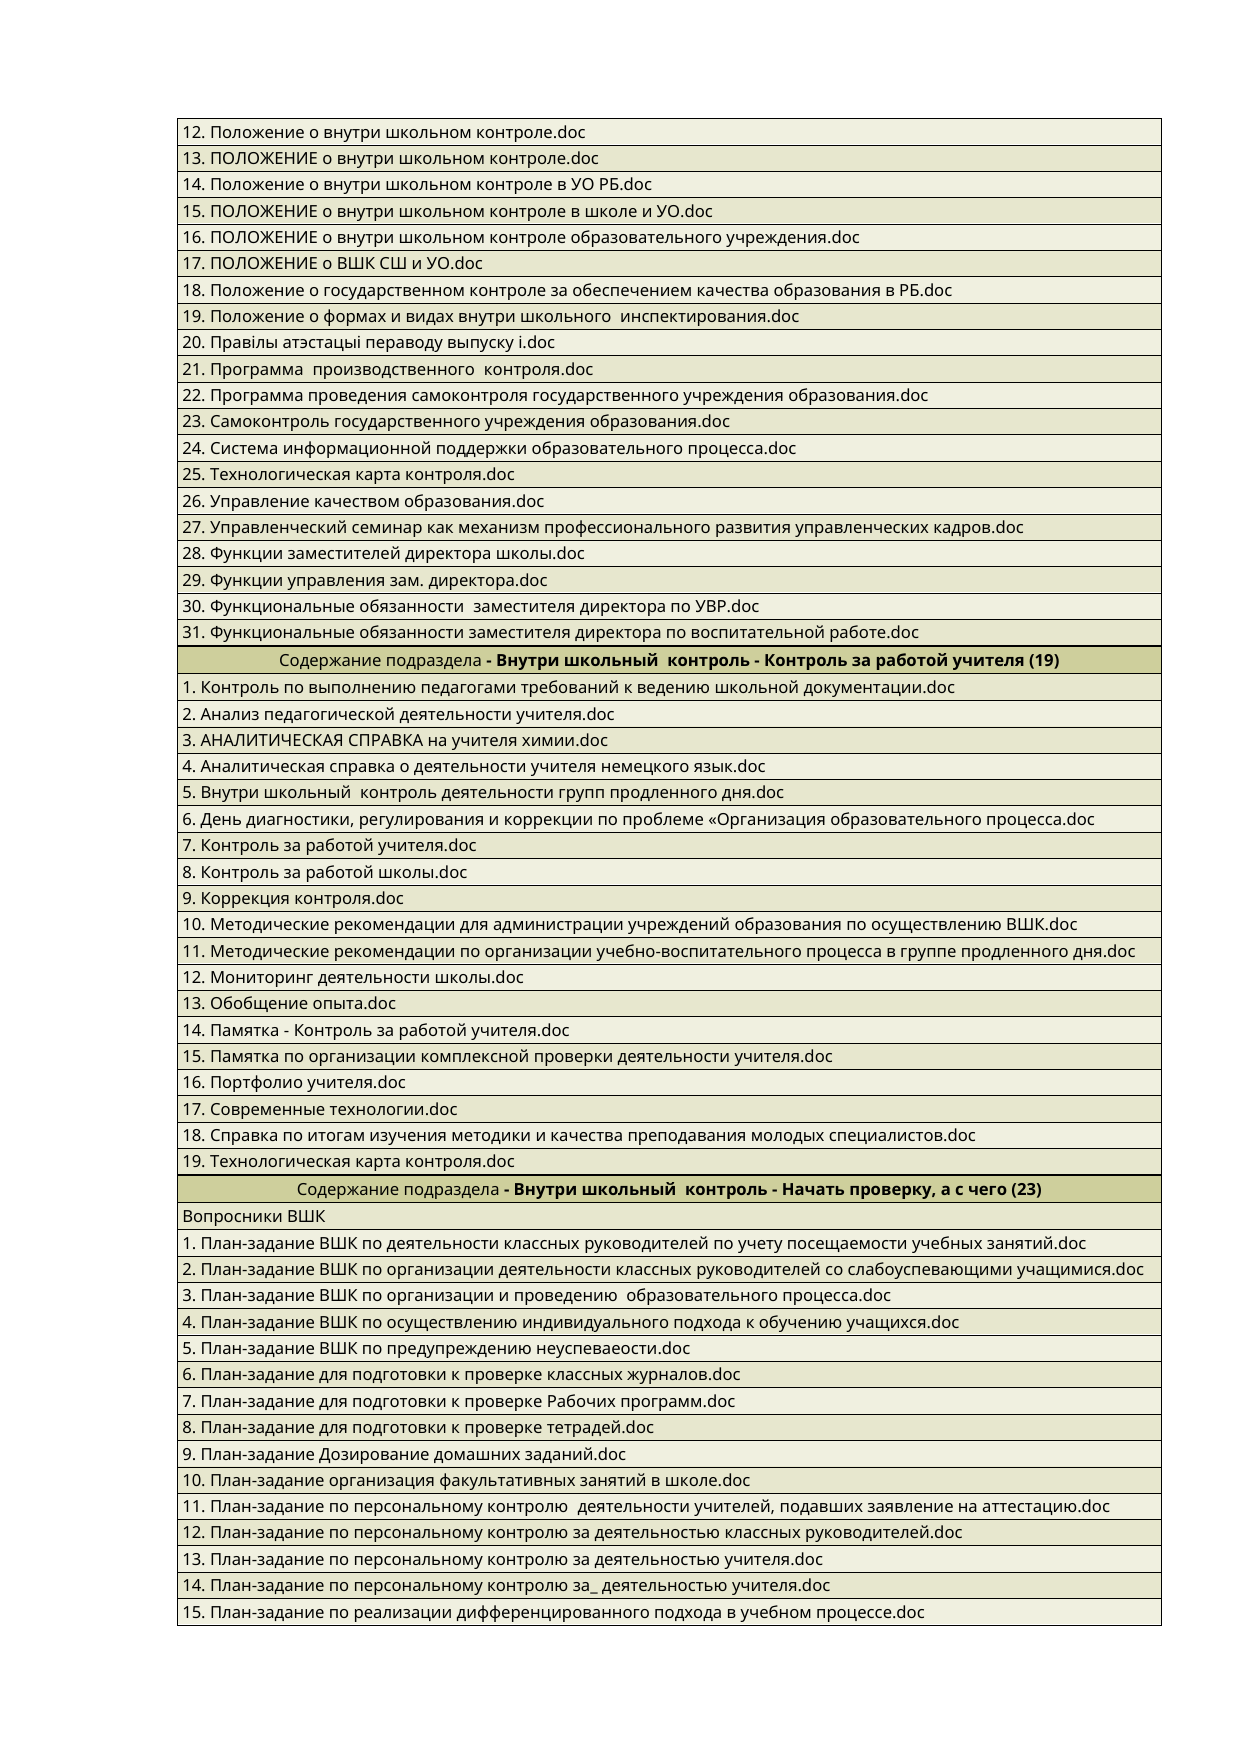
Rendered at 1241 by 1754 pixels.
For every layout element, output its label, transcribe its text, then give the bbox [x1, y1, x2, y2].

table_cell 13. ПОЛОЖЕНИЕ о внутри школьном контроле.doc [178, 146, 1161, 171]
table_cell 5. План-задание ВШК по предупреждению неуспеваеости.doc [178, 1336, 1161, 1361]
table_cell 30. Функциональные обязанности заместителя директора по УВР.doc [178, 594, 1161, 619]
table_cell 2. Анализ педагогической деятельности учителя.doc [178, 701, 1161, 726]
table_cell 2. План-задание ВШК по организации деятельности классных руководителей со слабоуспевающими учащимися.doc [178, 1257, 1161, 1282]
table_cell 6. День диагностики, регулирования и коррекции по проблеме «Организация образовательного процесса.doc [178, 806, 1161, 832]
table_cell 25. Технологическая карта контроля.doc [178, 462, 1161, 487]
table_cell 13. Обобщение опыта.doc [178, 991, 1161, 1016]
table_cell 8. Контроль за работой школы.doc [178, 859, 1161, 884]
table_cell 15. План-задание по реализации дифференцированного подхода в учебном процессе.doc [178, 1599, 1161, 1624]
table_cell 28. Функции заместителей директора школы.doc [178, 541, 1161, 566]
table_cell 18. Справка по итогам изучения методики и качества преподавания молодых специалистов.doc [178, 1123, 1161, 1148]
table_cell 13. План-задание по персональному контролю за деятельностью учителя.doc [178, 1546, 1161, 1572]
table_cell 20. Правілы атэстацыі пераводу выпуску і.doc [178, 330, 1161, 355]
table_cell 19. Положение о формах и видах внутри школьного инспектирования.doc [178, 304, 1161, 329]
table_cell 3. План-задание ВШК по организации и проведению образовательного процесса.doc [178, 1283, 1161, 1308]
table_cell 19. Технологическая карта контроля.doc [178, 1149, 1161, 1174]
table_cell 24. Система информационной поддержки образовательного процесса.doc [178, 435, 1161, 461]
table_cell 4. Аналитическая справка о деятельности учителя немецкого язык.doc [178, 754, 1161, 779]
table_cell 1. Контроль по выполнению педагогами требований к ведению школьной документации.doc [178, 674, 1161, 700]
table_cell 11. План-задание по персональному контролю деятельности учителей, подавших заявление на аттестацию.doc [178, 1494, 1161, 1519]
table_cell 7. Контроль за работой учителя.doc [178, 833, 1161, 858]
table_cell 10. Методические рекомендации для администрации учреждений образования по осуществлению ВШК.doc [178, 912, 1161, 937]
table_cell 16. Портфолио учителя.doc [178, 1070, 1161, 1095]
table_cell 18. Положение о государственном контроле за обеспечением качества образования в РБ.doc [178, 277, 1161, 303]
table_cell 4. План-задание ВШК по осуществлению индивидуального подхода к обучению учащихся.doc [178, 1309, 1161, 1334]
table_cell 29. Функции управления зам. директора.doc [178, 567, 1161, 592]
table_cell 26. Управление качеством образования.doc [178, 488, 1161, 513]
table_cell 9. План-задание Дозирование домашних заданий.doc [178, 1441, 1161, 1466]
table_cell 14. Памятка - Контроль за работой учителя.doc [178, 1017, 1161, 1043]
table_cell Вопросники ВШК [178, 1203, 1161, 1229]
table_cell 14. Положение о внутри школьном контроле в УО РБ.doc [178, 172, 1161, 197]
table_cell 16. ПОЛОЖЕНИЕ о внутри школьном контроле образовательного учреждения.doc [178, 225, 1161, 250]
table_cell 22. Программа проведения самоконтроля государственного учреждения образования.doc [178, 383, 1161, 408]
table_cell Содержание подраздела - Внутри школьный контроль - Начать проверку, а с чего (23) [178, 1176, 1161, 1202]
table_cell 11. Методические рекомендации по организации учебно-воспитательного процесса в группе продленного дня.doc [178, 938, 1161, 963]
table_cell 17. ПОЛОЖЕНИЕ о ВШК СШ и УО.doc [178, 251, 1161, 276]
table_cell 12. План-задание по персональному контролю за деятельностью классных руководителей.doc [178, 1520, 1161, 1545]
table_cell 12. Мониторинг деятельности школы.doc [178, 965, 1161, 990]
table_cell 31. Функциональные обязанности заместителя директора по воспитательной работе.doc [178, 620, 1161, 645]
table_cell 27. Управленческий семинар как механизм профессионального развития управленческих кадров.doc [178, 515, 1161, 540]
table_cell 15. ПОЛОЖЕНИЕ о внутри школьном контроле в школе и УО.doc [178, 198, 1161, 223]
table_cell 17. Современные технологии.doc [178, 1096, 1161, 1122]
table_cell 6. План-задание для подготовки к проверке классных журналов.doc [178, 1362, 1161, 1387]
table_cell 14. План-задание по персональному контролю за_ деятельностью учителя.doc [178, 1573, 1161, 1598]
table_cell 10. План-задание организация факультативных занятий в школе.doc [178, 1468, 1161, 1493]
table_cell 9. Коррекция контроля.doc [178, 886, 1161, 911]
table_cell 21. Программа производственного контроля.doc [178, 356, 1161, 382]
table_cell 1. План-задание ВШК по деятельности классных руководителей по учету посещаемости учебных занятий.doc [178, 1230, 1161, 1256]
table_cell Содержание подраздела - Внутри школьный контроль - Контроль за работой учителя (19) [178, 647, 1161, 673]
table_cell 15. Памятка по организации комплексной проверки деятельности учителя.doc [178, 1044, 1161, 1069]
table_cell 7. План-задание для подготовки к проверке Рабочих программ.doc [178, 1388, 1161, 1414]
table_cell 12. Положение о внутри школьном контроле.doc [178, 119, 1161, 144]
table_cell 5. Внутри школьный контроль деятельности групп продленного дня.doc [178, 780, 1161, 805]
table_cell 8. План-задание для подготовки к проверке тетрадей.doc [178, 1415, 1161, 1440]
table_cell 23. Самоконтроль государственного учреждения образования.doc [178, 409, 1161, 434]
table_cell 3. АНАЛИТИЧЕСКАЯ СПРАВКА на учителя химии.doc [178, 728, 1161, 753]
